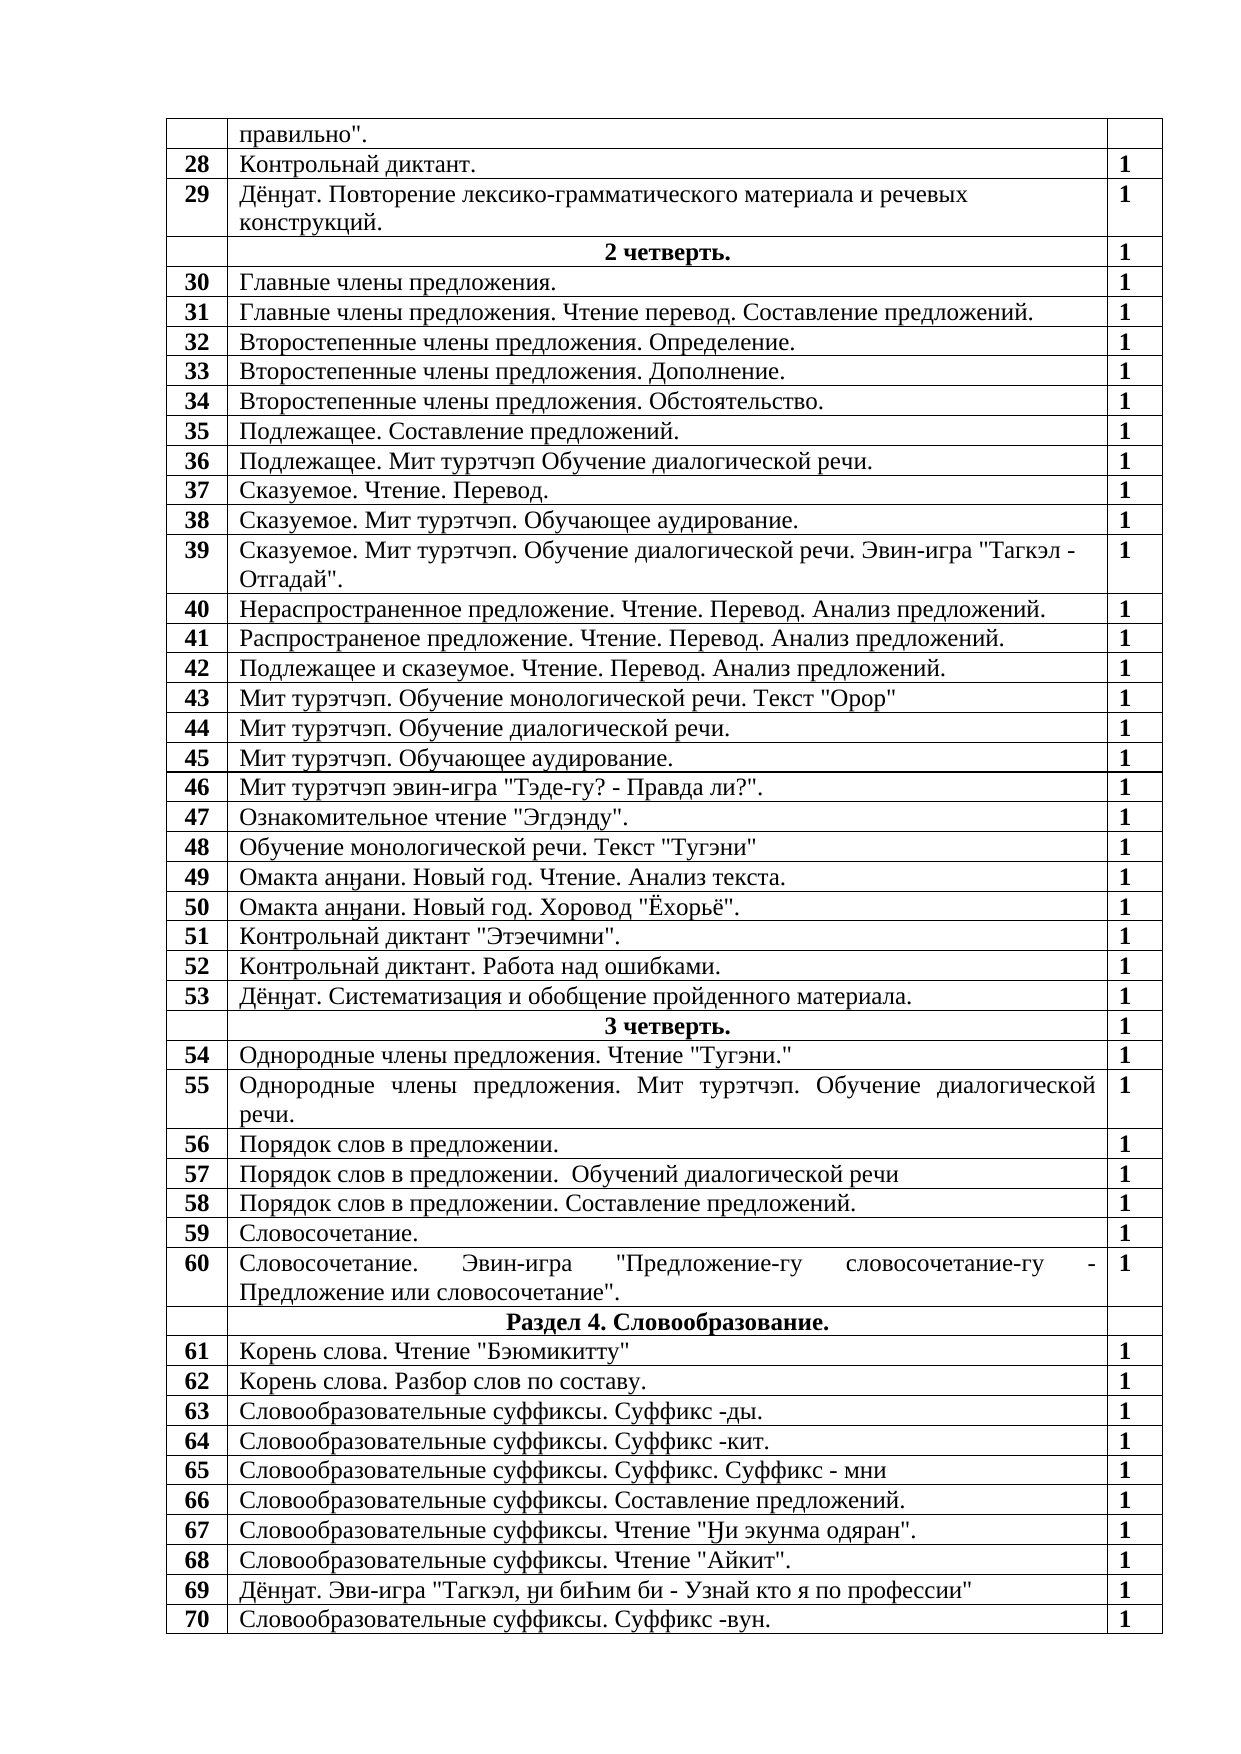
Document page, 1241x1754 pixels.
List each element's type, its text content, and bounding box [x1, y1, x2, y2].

table_cell 56 [167, 1129, 227, 1158]
table_cell Дёнӈат. Повторение лексико-грамматического материала и речевых конструкций. [228, 179, 1107, 236]
table_cell 36 [167, 446, 227, 474]
table_cell 28 [167, 149, 227, 178]
table_cell Второстепенные члены предложения. Дополнение. [228, 356, 1107, 385]
table_cell 43 [167, 683, 227, 712]
table_cell Подлежащее. Мит турэтчэп Обучение диалогической речи. [228, 446, 1107, 474]
table_cell 1 [1108, 1041, 1162, 1069]
table_cell 1 [1108, 1336, 1162, 1365]
table_cell 1 [1108, 297, 1162, 326]
table_cell 65 [167, 1456, 227, 1484]
table_cell 1 [1108, 624, 1162, 652]
table_cell 42 [167, 653, 227, 682]
table_cell 47 [167, 802, 227, 831]
table_cell 55 [167, 1070, 227, 1128]
table_cell 64 [167, 1426, 227, 1454]
table_cell 61 [167, 1336, 227, 1365]
table_cell 1 [1108, 1545, 1162, 1574]
table_cell [167, 1307, 227, 1335]
table_cell 1 [1108, 981, 1162, 1010]
table_cell 52 [167, 951, 227, 980]
table_cell 1 [1108, 773, 1162, 801]
table_cell Однородные члены предложения. Чтение "Тугэни." [228, 1041, 1107, 1069]
table_cell 1 [1108, 802, 1162, 831]
table_cell 1 [1108, 951, 1162, 980]
table_cell 1 [1108, 1485, 1162, 1514]
table_cell Сказуемое. Чтение. Перевод. [228, 476, 1107, 504]
table_cell 1 [1108, 1129, 1162, 1158]
table_cell 44 [167, 713, 227, 742]
table_cell Омакта анӈани. Новый год. Хоровод "Ёхорьё". [228, 892, 1107, 920]
table_cell 1 [1108, 505, 1162, 534]
table_cell 32 [167, 327, 227, 355]
table_cell 48 [167, 832, 227, 861]
table_cell 1 [1108, 1396, 1162, 1425]
table_cell Словообразовательные суффиксы. Чтение "Айкит". [228, 1545, 1107, 1574]
table_cell 62 [167, 1366, 227, 1395]
table_cell Контрольнай диктант "Этэечимни". [228, 921, 1107, 950]
table_cell 1 [1108, 327, 1162, 355]
table_cell Словообразовательные суффиксы. Суффикс. Суффикс - мни [228, 1456, 1107, 1484]
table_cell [228, 119, 1107, 148]
table_cell 1 [1108, 1575, 1162, 1603]
table_cell 54 [167, 1041, 227, 1069]
table_cell 41 [167, 624, 227, 652]
table_cell 39 [167, 535, 227, 593]
table_cell 1 [1108, 743, 1162, 771]
table_cell Дёнӈат. Систематизация и обобщение пройденного материала. [228, 981, 1107, 1010]
table_cell 37 [167, 476, 227, 504]
table_cell 34 [167, 386, 227, 415]
table_cell Корень слова. Чтение "Бэюмикитту" [228, 1336, 1107, 1365]
table_cell 1 [1108, 476, 1162, 504]
table_cell Дёнӈат. Эви-игра "Тагкэл, ӈи биҺим би - Узнай кто я по профессии" [228, 1575, 1107, 1603]
table_cell 63 [167, 1396, 227, 1425]
table_cell Второстепенные члены предложения. Определение. [228, 327, 1107, 355]
table_cell 58 [167, 1189, 227, 1217]
table_cell Корень слова. Разбор слов по составу. [228, 1366, 1107, 1395]
table_cell Ознакомительное чтение "Эгдэнду". [228, 802, 1107, 831]
table_cell Словообразовательные суффиксы. Суффикс -ды. [228, 1396, 1107, 1425]
table_cell Второстепенные члены предложения. Обстоятельство. [228, 386, 1107, 415]
table_cell Главные члены предложения. Чтение перевод. Составление предложений. [228, 297, 1107, 326]
table_cell 1 [1108, 1426, 1162, 1454]
table_cell 1 [1108, 1515, 1162, 1544]
table_cell 1 [1108, 386, 1162, 415]
table_cell 70 [167, 1605, 227, 1633]
table_cell 53 [167, 981, 227, 1010]
table_cell Мит турэтчэп эвин-игра "Тэде-гу? - Правда ли?". [228, 773, 1107, 801]
table_cell 1 [1108, 1159, 1162, 1187]
table_cell [1108, 1307, 1162, 1335]
table_cell Словообразовательные суффиксы. Суффикс -вун. [228, 1605, 1107, 1633]
table_cell 1 [1108, 1011, 1162, 1039]
table_cell 1 [1108, 713, 1162, 742]
table_cell 40 [167, 594, 227, 622]
table_cell Порядок слов в предложении. Составление предложений. [228, 1189, 1107, 1217]
table_cell Распространеное предложение. Чтение. Перевод. Анализ предложений. [228, 624, 1107, 652]
table_cell 46 [167, 773, 227, 801]
table_cell 1 [1108, 356, 1162, 385]
table_cell 38 [167, 505, 227, 534]
table_cell 1 [1108, 1456, 1162, 1484]
table_cell Обучение монологической речи. Текст "Тугэни" [228, 832, 1107, 861]
table_cell Мит турэтчэп. Обучение диалогической речи. [228, 713, 1107, 742]
table_cell Однородные члены предложения. Мит турэтчэп. Обучение диалогической речи. [228, 1070, 1107, 1128]
table_cell 1 [1108, 1248, 1162, 1306]
table_cell [167, 237, 227, 266]
table_cell 1 [1108, 267, 1162, 296]
table_cell 49 [167, 862, 227, 891]
table_cell Словосочетание. [228, 1218, 1107, 1247]
table_cell Мит турэтчэп. Обучение монологической речи. Текст "Орор" [228, 683, 1107, 712]
table_cell 1 [1108, 237, 1162, 266]
table_cell Словообразовательные суффиксы. Чтение "Ӈи экунма одяран". [228, 1515, 1107, 1544]
table_cell Мит турэтчэп. Обучающее аудирование. [228, 743, 1107, 771]
table_cell 1 [1108, 1070, 1162, 1128]
table_cell 60 [167, 1248, 227, 1306]
table_cell 29 [167, 179, 227, 236]
table_cell 50 [167, 892, 227, 920]
table_cell 1 [1108, 862, 1162, 891]
table_cell 2 четверть. [228, 237, 1107, 266]
table_cell Словосочетание. Эвин-игра "Предложение-гу словосочетание-гу - Предложение или словосочетание". [228, 1248, 1107, 1306]
table_cell 1 [1108, 594, 1162, 622]
table_cell 1 [1108, 1366, 1162, 1395]
table_cell 68 [167, 1545, 227, 1574]
table_cell 3 четверть. [228, 1011, 1107, 1039]
table_cell 30 [167, 267, 227, 296]
table_cell Порядок слов в предложении. Обучений диалогической речи [228, 1159, 1107, 1187]
table_cell 1 [1108, 179, 1162, 236]
table_cell 33 [167, 356, 227, 385]
table_cell Контрольнай диктант. [228, 149, 1107, 178]
table_cell Сказуемое. Мит турэтчэп. Обучающее аудирование. [228, 505, 1107, 534]
table_cell 66 [167, 1485, 227, 1514]
table_cell 57 [167, 1159, 227, 1187]
table_cell Подлежащее и сказеумое. Чтение. Перевод. Анализ предложений. [228, 653, 1107, 682]
table_cell 1 [1108, 653, 1162, 682]
table_cell 51 [167, 921, 227, 950]
table_cell 1 [1108, 683, 1162, 712]
table_cell 1 [1108, 416, 1162, 445]
table_cell Раздел 4. Словообразование. [228, 1307, 1107, 1335]
table_cell 1 [1108, 1605, 1162, 1633]
table_cell 45 [167, 743, 227, 771]
table_cell Главные члены предложения. [228, 267, 1107, 296]
table_cell Порядок слов в предложении. [228, 1129, 1107, 1158]
table_cell 1 [1108, 921, 1162, 950]
table_cell Нераспространенное предложение. Чтение. Перевод. Анализ предложений. [228, 594, 1107, 622]
table_cell [167, 1011, 227, 1039]
table_cell 1 [1108, 892, 1162, 920]
table_cell 1 [1108, 446, 1162, 474]
table_cell 1 [1108, 535, 1162, 593]
table_cell 35 [167, 416, 227, 445]
table_cell Контрольнай диктант. Работа над ошибками. [228, 951, 1107, 980]
table_cell 69 [167, 1575, 227, 1603]
table_cell 1 [1108, 832, 1162, 861]
table_cell 1 [1108, 119, 1162, 148]
table_cell 59 [167, 1218, 227, 1247]
table_cell 1 [1108, 1218, 1162, 1247]
table_cell 31 [167, 297, 227, 326]
table_cell Словообразовательные суффиксы. Суффикс -кит. [228, 1426, 1107, 1454]
table_cell 1 [1108, 149, 1162, 178]
table_cell Омакта анӈани. Новый год. Чтение. Анализ текста. [228, 862, 1107, 891]
table_cell Подлежащее. Составление предложений. [228, 416, 1107, 445]
table_cell 1 [1108, 1189, 1162, 1217]
table_cell Сказуемое. Мит турэтчэп. Обучение диалогической речи. Эвин-игра "Тагкэл - Отгадай". [228, 535, 1107, 593]
table_cell 67 [167, 1515, 227, 1544]
table_cell 27 [167, 119, 227, 148]
table_cell Словообразовательные суффиксы. Составление предложений. [228, 1485, 1107, 1514]
